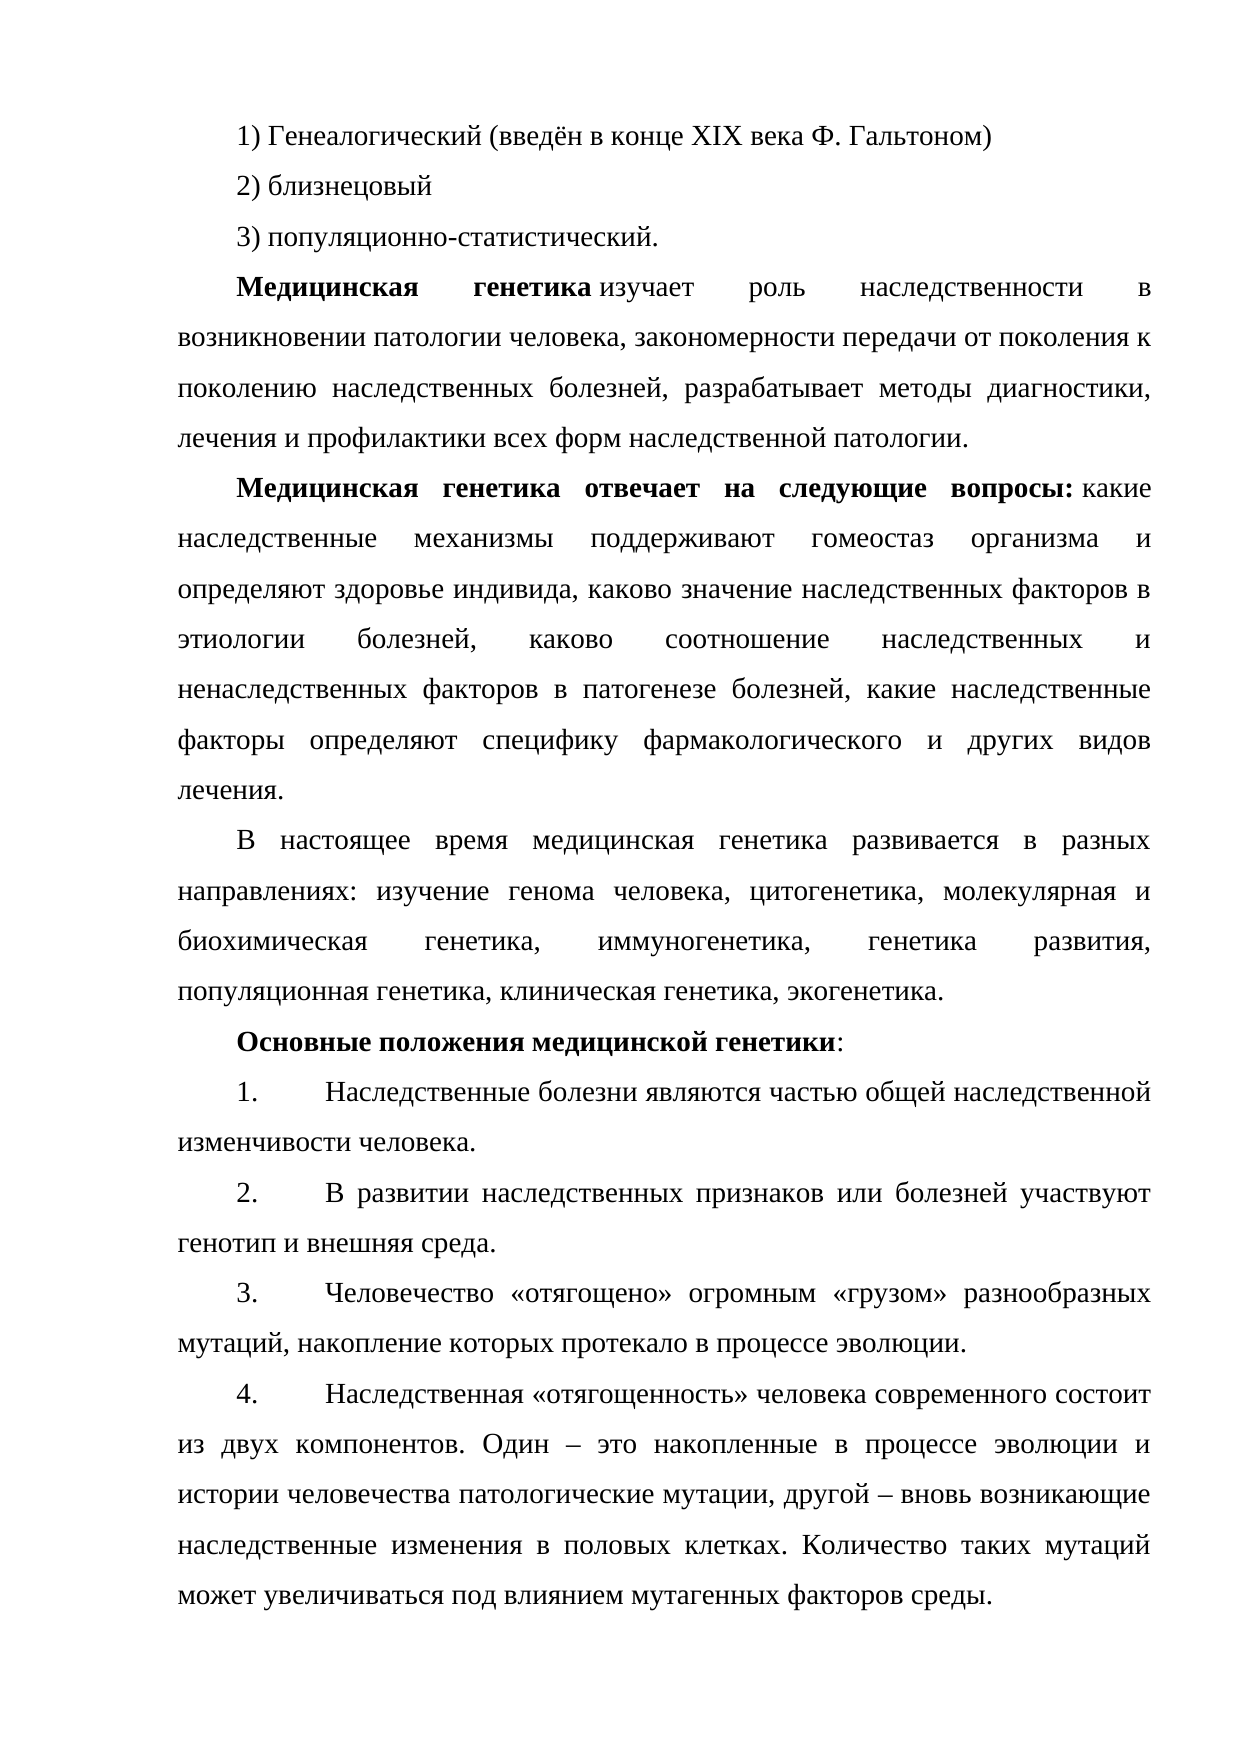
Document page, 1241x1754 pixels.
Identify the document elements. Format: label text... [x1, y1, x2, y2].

text В настоящее время медицинская генетика развивается в разных направлениях: изучение генома человека, цитогенетика, молекулярная и биохимическая генетика, иммуногенетика, генетика развития, популяционная генетика, клиническая генетика, экогенетика. [177, 822, 1152, 1007]
text 2) близнецовый [177, 168, 1152, 202]
list Человечество «отягощено» огромным «грузом» разнообразных мутаций, накопление которых протекало в процессе эволюции. [177, 1275, 1152, 1359]
list Наследственная «отягощенность» человека современного состоит из двух компонентов. Один – это накопленные в процессе эволюции и истории человечества патологические мутации, другой – вновь возникающие наследственные изменения в половых клетках. Количество таких мутаций может увеличиваться под влиянием мутагенных факторов среды. [177, 1376, 1152, 1611]
text 1) Генеалогический (введён в конце XIX века Ф. Гальтоном) [177, 118, 1152, 152]
text Медицинская генетика изучает роль наследственности в возникновении патологии человека, закономерности передачи от поколения к поколению наследственных болезней, разрабатывает методы диагностики, лечения и профилактики всех форм наследственной патологии. [177, 269, 1152, 453]
text Основные положения медицинской генетики: [177, 1024, 1152, 1057]
list В развитии наследственных признаков или болезней участвуют генотип и внешняя среда. [177, 1175, 1152, 1258]
list Наследственные болезни являются частью общей наследственной изменчивости человека. [177, 1074, 1152, 1158]
text Медицинская генетика отвечает на следующие вопросы: какие наследственные механизмы поддерживают гомеостаз организма и определяют здоровье индивида, каково значение наследственных факторов в этиологии болезней, каково соотношение наследственных и ненаследственных факторов в патогенезе болезней, какие наследственные факторы определяют специфику фармакологического и других видов лечения. [177, 470, 1152, 806]
text 3) популяционно-статистический. [177, 219, 1152, 252]
